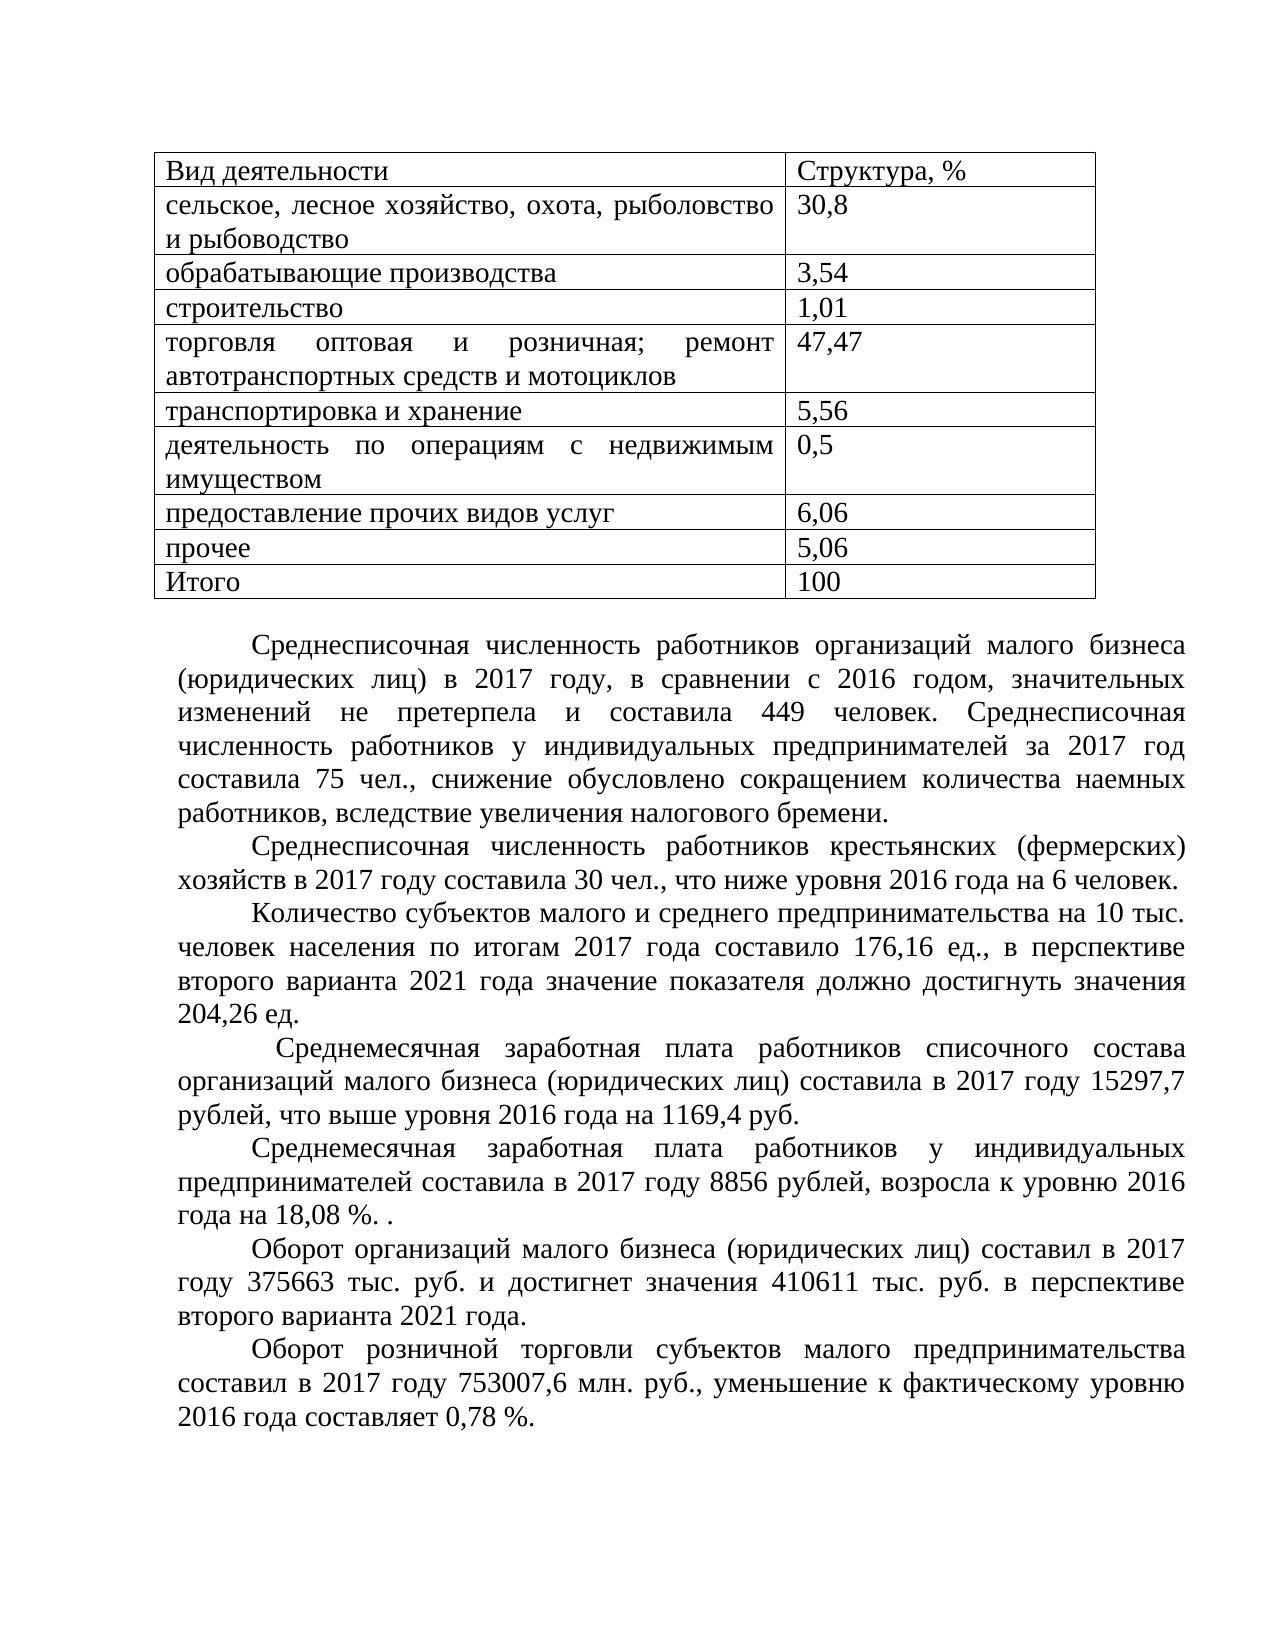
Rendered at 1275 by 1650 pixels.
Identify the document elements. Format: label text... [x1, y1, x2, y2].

table_cell 47,47 [786, 325, 1095, 392]
table_cell 100 [786, 565, 1095, 598]
table_header Структура, % [786, 153, 1095, 186]
table_cell транспортировка и хранение [155, 393, 785, 426]
text Среднемесячная заработная плата работников у индивидуальных предпринимателей составила в 2017 году 8856 рублей, возросла к уровню 2016 года на 18,08 %. . [177, 1130, 1186, 1231]
table_cell 3,54 [786, 255, 1095, 289]
table_cell 1,01 [786, 290, 1095, 323]
table_cell торговля оптовая и розничная; ремонт автотранспортных средств и мотоциклов [155, 325, 785, 392]
table_cell сельское, лесное хозяйство, охота, рыболовство и рыбоводство [155, 187, 785, 254]
table_cell предоставление прочих видов услуг [155, 495, 785, 529]
table_cell деятельность по операциям с недвижимым имуществом [155, 427, 785, 494]
table_cell 0,5 [786, 427, 1095, 494]
text Количество субъектов малого и среднего предпринимательства на 10 тыс. человек населения по итогам 2017 года составило 176,16 ед., в перспективе второго варианта 2021 года значение показателя должно достигнуть значения 204,26 ед. [177, 896, 1186, 1030]
table_cell строительство [155, 290, 785, 323]
table_cell обрабатывающие производства [155, 255, 785, 289]
text Оборот организаций малого бизнеса (юридических лиц) составил в 2017 году 375663 тыс. руб. и достигнет значения 410611 тыс. руб. в перспективе второго варианта 2021 года. [177, 1231, 1186, 1332]
text Среднесписочная численность работников крестьянских (фермерских) хозяйств в 2017 году составила 30 чел., что ниже уровня 2016 года на 6 человек. [177, 828, 1186, 896]
table_cell прочее [155, 530, 785, 563]
table_cell 6,06 [786, 495, 1095, 529]
table_cell 5,06 [786, 530, 1095, 563]
text Среднемесячная заработная плата работников списочного состава организаций малого бизнеса (юридических лиц) составила в 2017 году 15297,7 рублей, что выше уровня 2016 года на 1169,4 руб. [177, 1030, 1186, 1130]
table_cell 5,56 [786, 393, 1095, 426]
table_header Вид деятельности [155, 153, 785, 186]
text Среднесписочная численность работников организаций малого бизнеса (юридических лиц) в 2017 году, в сравнении с 2016 годом, значительных изменений не претерпела и составила 449 человек. Среднесписочная численность работников у индивидуальных предпринимателей за 2017 год составила 75 чел., снижение обусловлено сокращением количества наемных работников, вследствие увеличения налогового бремени. [177, 627, 1186, 828]
table_cell Итого [155, 565, 785, 598]
table_cell 30,8 [786, 187, 1095, 254]
text Оборот розничной торговли субъектов малого предпринимательства составил в 2017 году 753007,6 млн. руб., уменьшение к фактическому уровню 2016 года составляет 0,78 %. [177, 1332, 1186, 1432]
